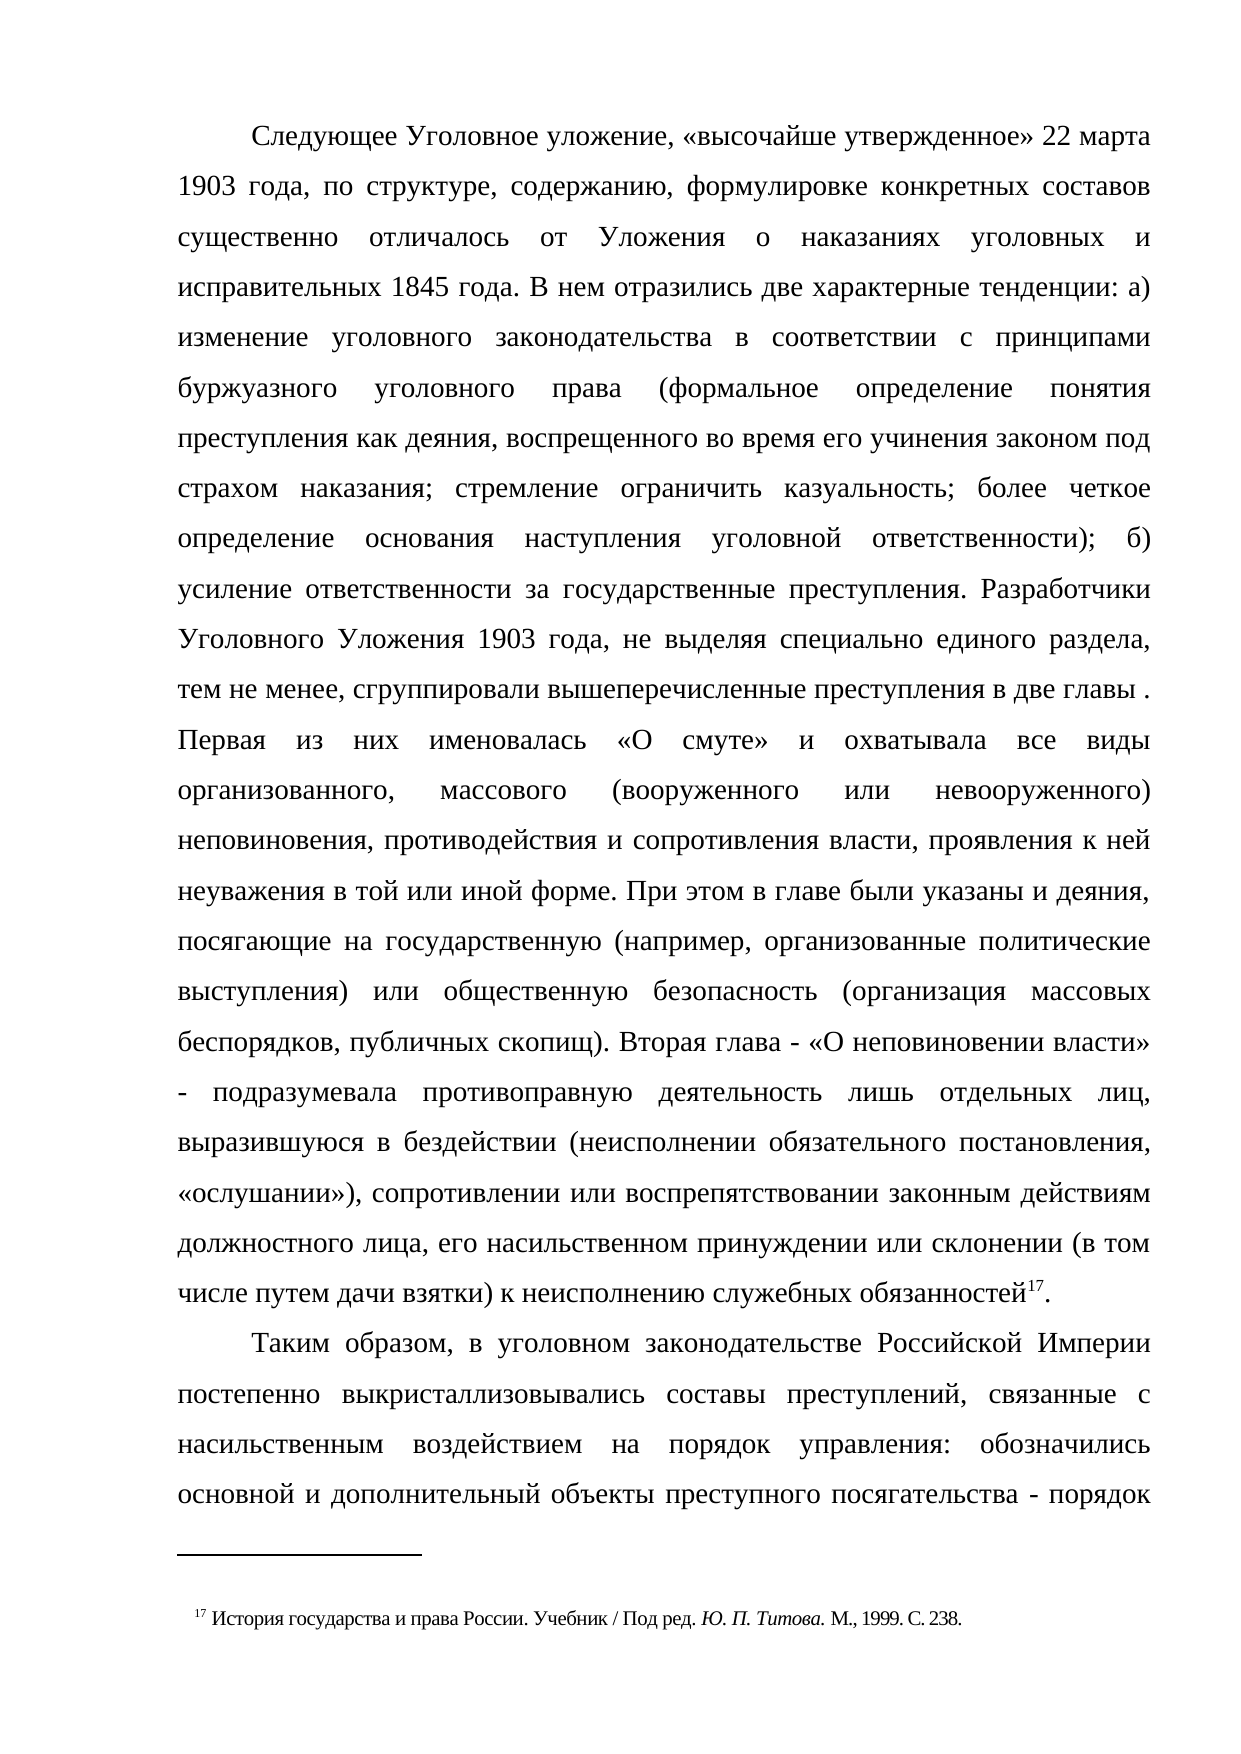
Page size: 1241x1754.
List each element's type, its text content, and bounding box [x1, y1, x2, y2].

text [177, 1326, 1152, 1510]
text Следующее Уголовное уложение, «высочайше утвержденное» 22 марта 1903 года, по структуре, содержанию, формулировке конкретных составов существенно отличалось от Уложения о наказаниях уголовных и исправительных 1845 года. В нем отразились две характерные тенденции: а) изменение уголовного законодательства в соответствии с принципами буржуазного уголовного права (формальное определение понятия преступления как деяния, воспрещенного во время его учинения законом под страхом наказания; стремление ограничить казуальность; более четкое определение основания наступления уголовной ответственности); б) усиление ответственности за государственные преступления. Разработчики Уголовного Уложения 1903 года, не выделяя специально единого раздела, тем не менее, сгруппировали вышеперечисленные преступления в две главы . Первая из них именовалась «О смуте» и охватывала все виды организованного, массового (вооруженного или невооруженного) неповиновения, противодействия и сопротивления власти, проявления к ней неуважения в той или иной форме. При этом в главе были указаны и деяния, посягающие на государственную (например, организованные политические выступления) или общественную безопасность (организация массовых беспорядков, публичных скопищ). Вторая глава - «О неповиновении власти» - подразумевала противоправную деятельность лишь отдельных лиц, выразившуюся в бездействии (неисполнении обязательного постановления, «ослушании»), сопротивлении или воспрепятствовании законным действиям должностного лица, его насильственном принуждении или склонении (в том числе путем дачи взятки) к неисполнению служебных обязанностей. [177, 118, 1152, 1309]
